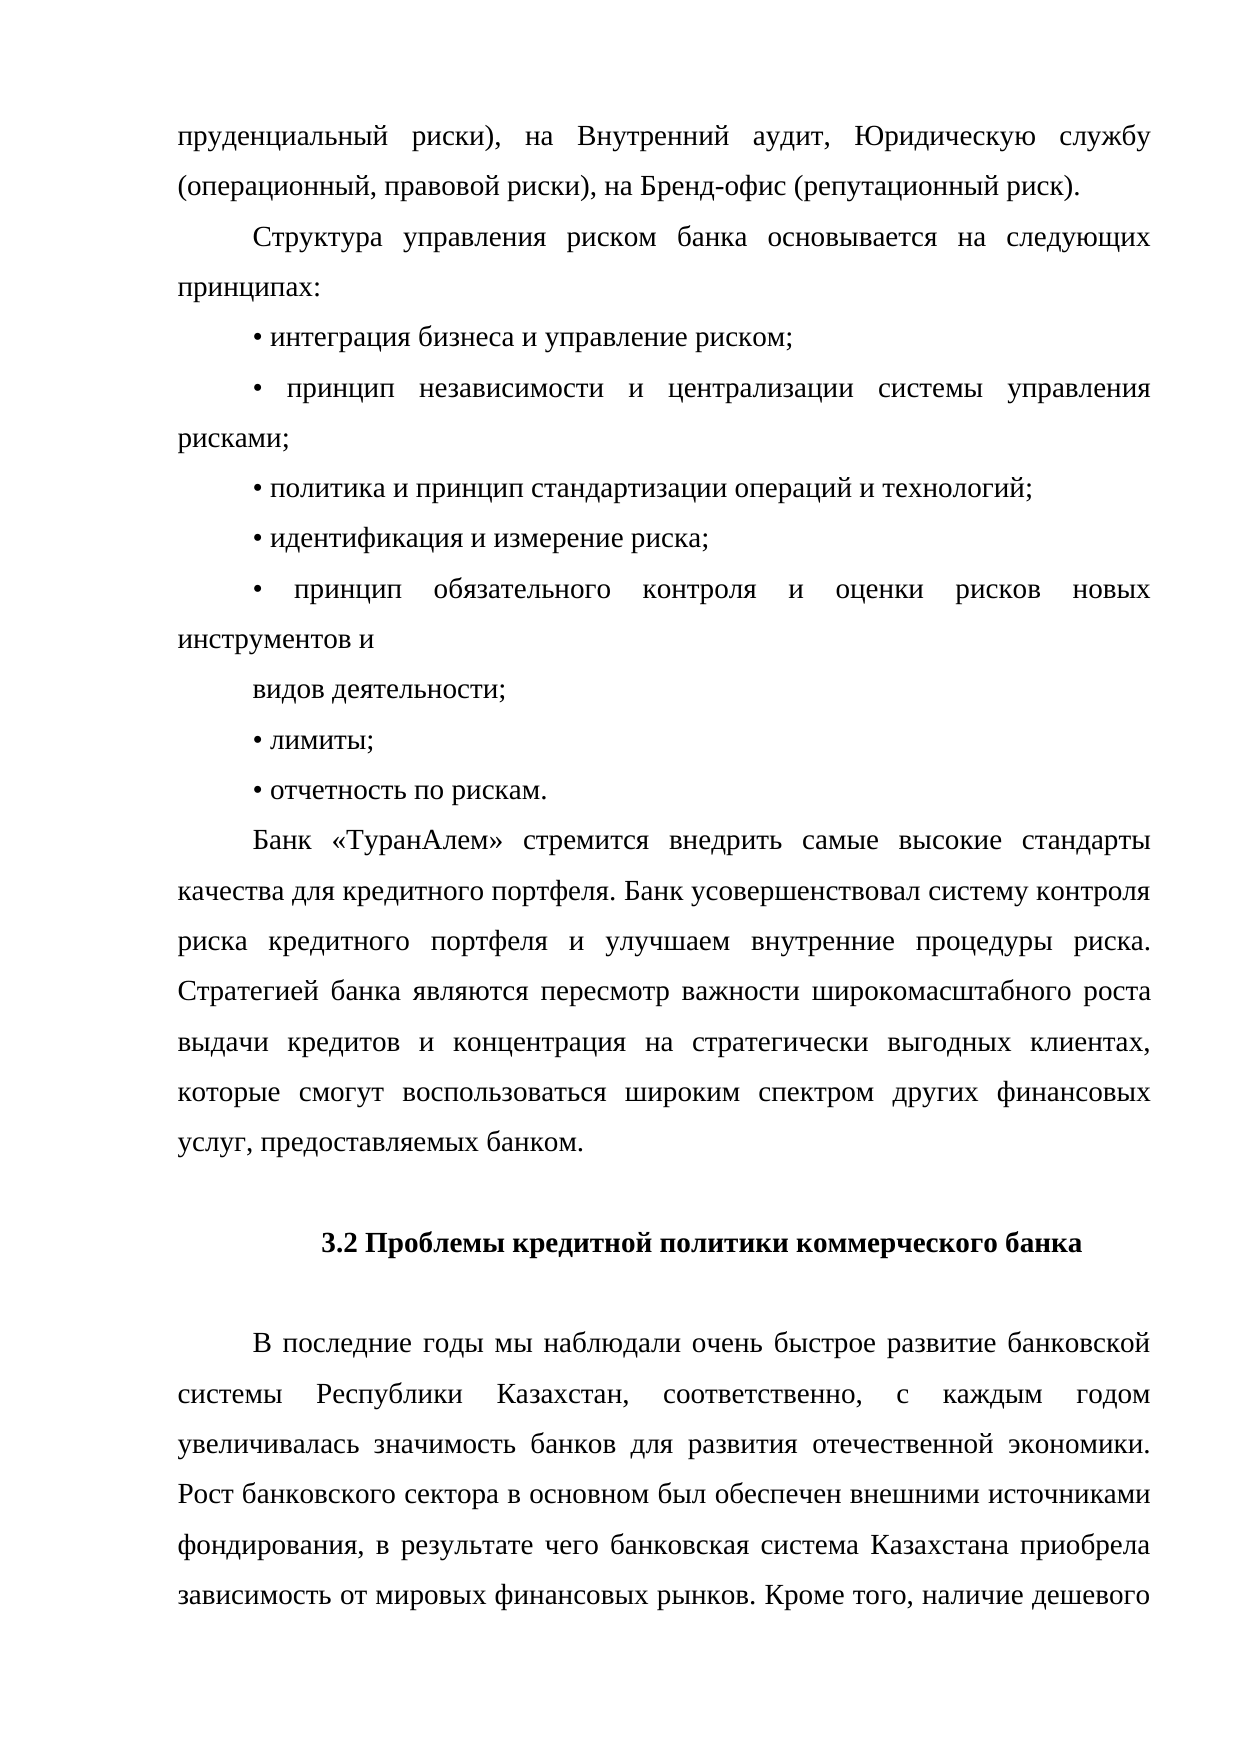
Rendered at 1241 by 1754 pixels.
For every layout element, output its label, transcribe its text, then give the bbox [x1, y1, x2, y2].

text • лимиты; [177, 722, 1152, 755]
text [177, 1326, 1152, 1611]
text • принцип обязательного контроля и оценки рисков новых инструментов и [177, 571, 1152, 655]
text Структура управления риском банка основывается на следующих принципах: [177, 219, 1152, 303]
text • интеграция бизнеса и управление риском; [177, 319, 1152, 353]
text • отчетность по рискам. [177, 772, 1152, 806]
text Банк «ТуранАлем» стремится внедрить самые высокие стандарты качества для кредитного портфеля. Банк усовершенствовал систему контроля риска кредитного портфеля и улучшаем внутренние процедуры риска. Стратегией банка являются пересмотр важности широкомасштабного роста выдачи кредитов и концентрация на стратегически выгодных клиентах, которые смогут воспользоваться широким спектром других финансовых услуг, предоставляемых банком. [177, 822, 1152, 1158]
text 3.2 Проблемы кредитной политики коммерческого банка [177, 1225, 1152, 1258]
text видов деятельности; [177, 672, 1152, 705]
text • идентификация и измерение риска; [177, 521, 1152, 554]
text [177, 118, 1152, 202]
text • политика и принцип стандартизации операций и технологий; [177, 470, 1152, 504]
text • принцип независимости и централизации системы управления рисками; [177, 370, 1152, 453]
